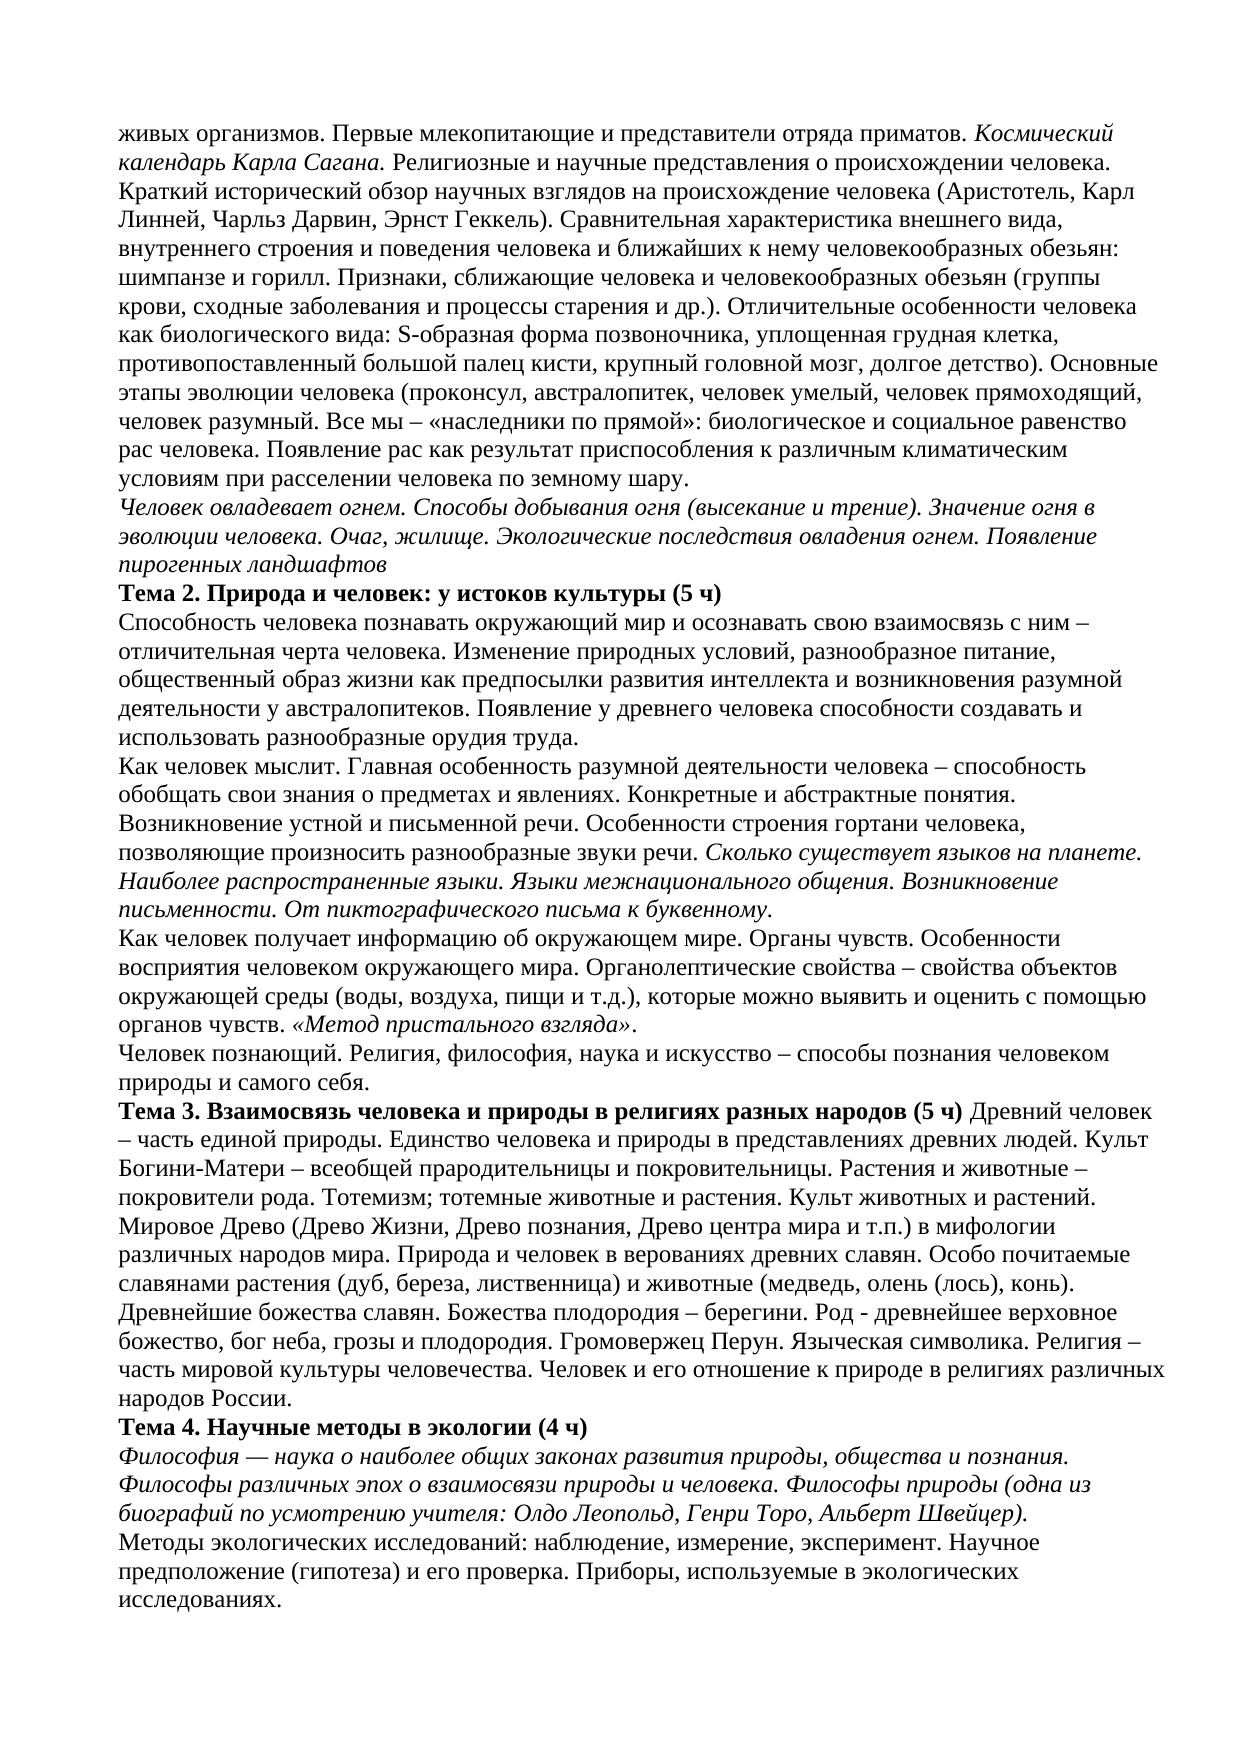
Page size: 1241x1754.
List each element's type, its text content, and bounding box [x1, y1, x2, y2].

text Возникновение устной и письменной речи. Особенности строения гортани человека, позволяющие произносить разнообразные звуки речи. Сколько существует языков на планете. Наиболее распространенные языки. Языки межнационального общения. Возникновение письменности. От пиктографического письма к буквенному. [118, 808, 1167, 923]
text Как человек получает информацию об окружающем мире. Органы чувств. Особенности восприятия человеком окружающего мира. Органолептические свойства – свойства объектов окружающей среды (воды, воздуха, пищи и т.д.), которые можно выявить и оценить с помощью органов чувств. «Метод пристального взгляда». [118, 923, 1167, 1038]
text Способность человека познавать окружающий мир и осознавать свою взаимосвязь с ним – отличительная черта человека. Изменение природных условий, разнообразное питание, общественный образ жизни как предпосылки развития интеллекта и возникновения разумной деятельности у австралопитеков. Появление у древнего человека способности создавать и использовать разнообразные орудия труда. [118, 607, 1167, 751]
text Методы экологических исследований: наблюдение, измерение, эксперимент. Научное предположение (гипотеза) и его проверка. Приборы, используемые в экологических исследованиях. [118, 1527, 1167, 1613]
text Тема 2. Природа и человек: у истоков культуры (5 ч) [118, 578, 1167, 607]
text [118, 118, 1167, 492]
text Человек познающий. Религия, философия, наука и искусство – способы познания человеком природы и самого себя. Тема 3. Взаимосвязь человека и природы в религиях разных народов (5 ч) Древний человек – часть единой природы. Единство человека и природы в представлениях древних людей. Культ Богини-Матери – всеобщей прародительницы и покровительницы. Растения и животные – покровители рода. Тотемизм; тотемные животные и растения. Культ животных и растений. Мировое Древо (Древо Жизни, Древо познания, Древо центра мира и т.п.) в мифологии различных народов мира. Природа и человек в верованиях древних славян. Особо почитаемые славянами растения (дуб, береза, лиственница) и животные (медведь, олень (лось), конь). Древнейшие божества славян. Божества плодородия – берегини. Род - древнейшее верховное божество, бог неба, грозы и плодородия. Громовержец Перун. Языческая символика. Религия – часть мировой культуры человечества. Человек и его отношение к природе в религиях различных народов России. Тема 4. Научные методы в экологии (4 ч) [118, 1038, 1167, 1441]
text Как человек мыслит. Главная особенность разумной деятельности человека – способность обобщать свои знания о предметах и явлениях. Конкретные и абстрактные понятия. [118, 751, 1167, 808]
text Человек овладевает огнем. Способы добывания огня (высекание и трение). Значение огня в эволюции человека. Очаг, жилище. Экологические последствия овладения огнем. Появление пирогенных ландшафтов [118, 492, 1167, 578]
text Философия — наука о наиболее общих законах развития природы, общества и познания. Философы различных эпох о взаимосвязи природы и человека. Философы природы (одна из биографий по усмотрению учителя: Олдо Леопольд, Генри Торо, Альберт Швейцер). [118, 1441, 1167, 1527]
